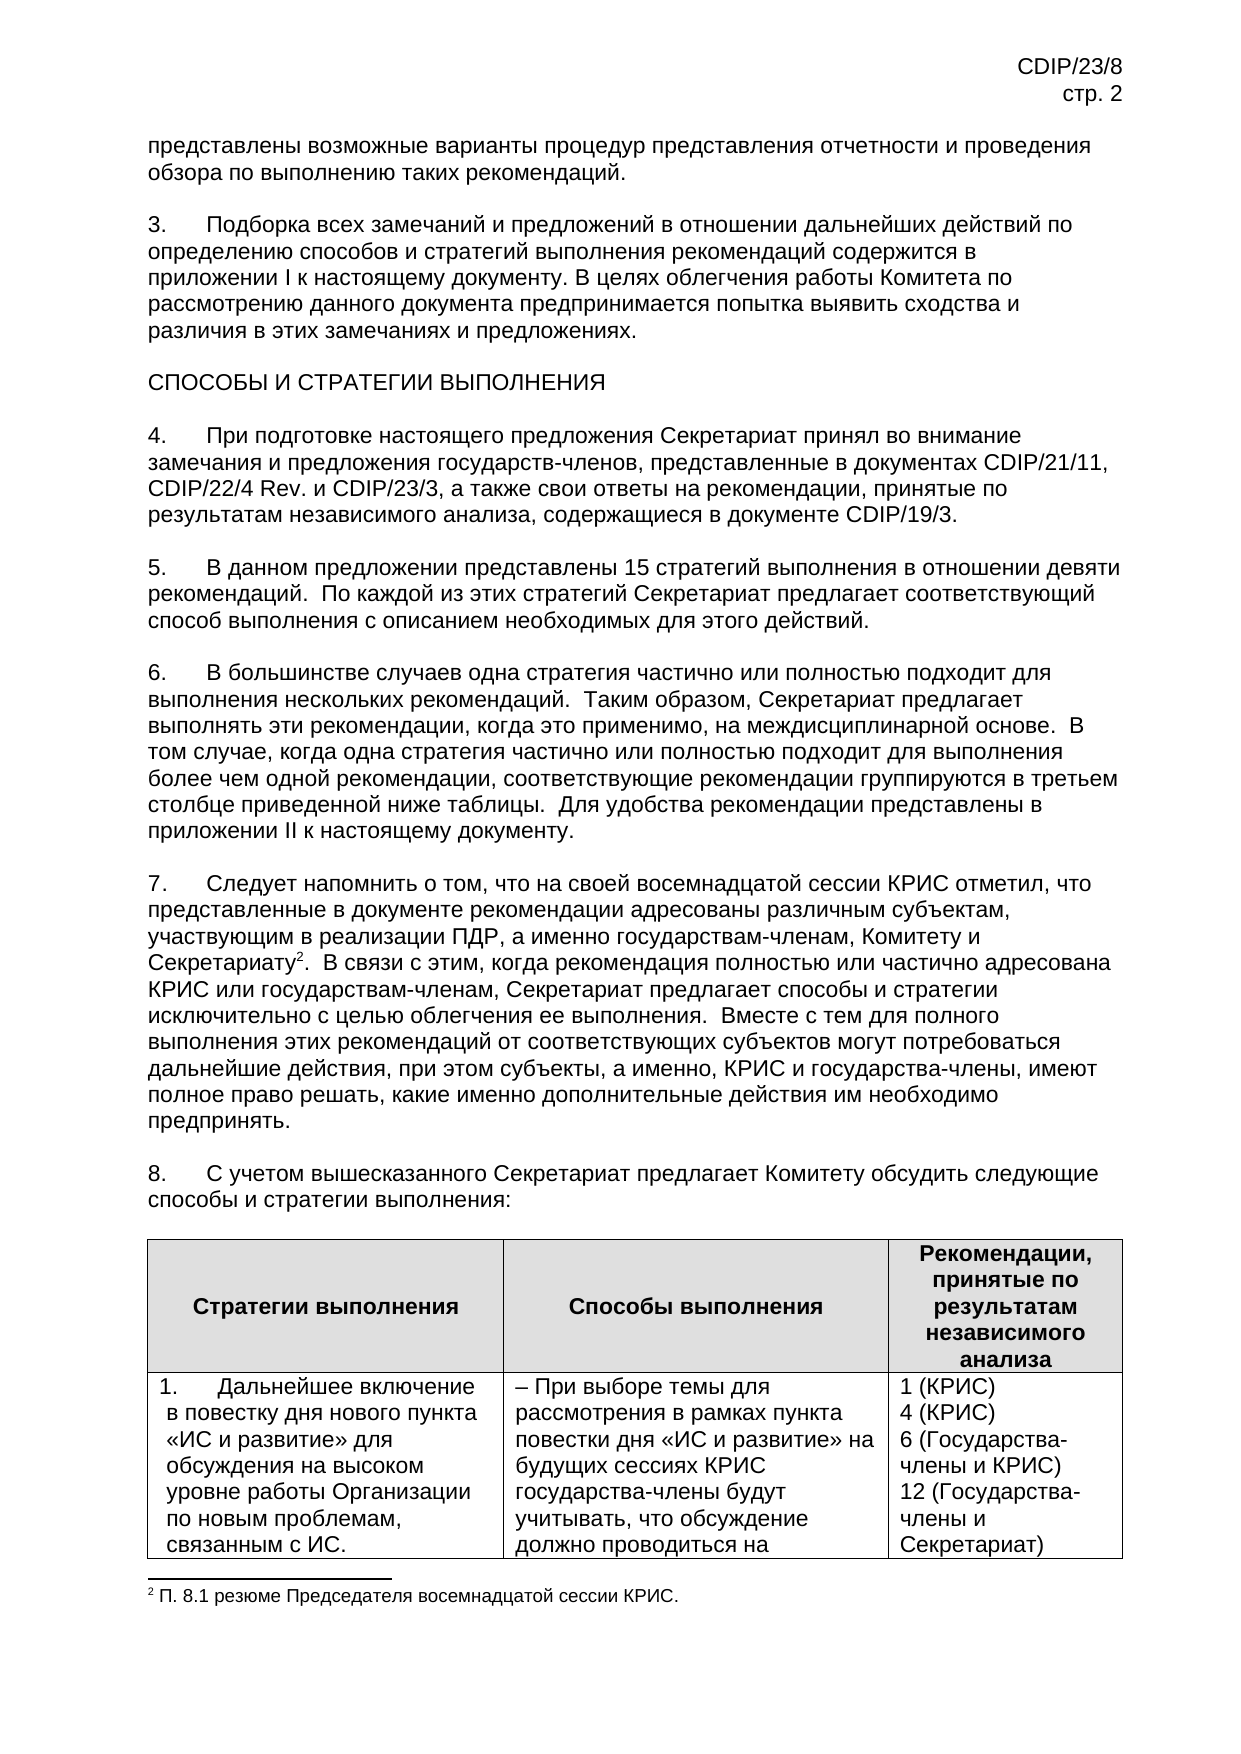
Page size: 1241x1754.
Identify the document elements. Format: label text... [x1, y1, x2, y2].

table_header Рекомендации, принятые по результатам независимого анализа [889, 1240, 1122, 1372]
list Следует напомнить о том, что на своей восемнадцатой сессии КРИС отметил, что представленные в документе рекомендации адресованы различным субъектам, участвующим в реализации ПДР, а именно государствам-членам, Комитету и Секретариату. В связи с этим, когда рекомендация полностью или частично адресована КРИС или государствам-членам, Секретариат предлагает способы и стратегии исключительно с целью облегчения ее выполнения. Вместе с тем для полного выполнения этих рекомендаций от соответствующих субъектов могут потребоваться дальнейшие действия, при этом субъекты, а именно, КРИС и государства-члены, имеют полное право решать, какие именно дополнительные действия им необходимо предпринять. [148, 870, 1123, 1134]
text СПОСОБЫ И СТРАТЕГИИ ВЫПОЛНЕНИЯ [148, 369, 1123, 396]
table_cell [148, 1373, 503, 1557]
list При подготовке настоящего предложения Секретариат принял во внимание замечания и предложения государств-членов, представленные в документах CDIP/21/11, CDIP/22/4 Rev. и CDIP/23/3, а также свои ответы на рекомендации, принятые по результатам независимого анализа, содержащиеся в документе CDIP/19/3. [148, 422, 1123, 527]
list Подборка всех замечаний и предложений в отношении дальнейших действий по определению способов и стратегий выполнения рекомендаций содержится в приложении I к настоящему документу. В целях облегчения работы Комитета по рассмотрению данного документа предпринимается попытка выявить сходства и различия в этих замечаниях и предложениях. [148, 211, 1123, 343]
list С учетом вышесказанного Секретариат предлагает Комитету обсудить следующие способы и стратегии выполнения: [148, 1160, 1123, 1213]
table_header Способы выполнения [504, 1240, 888, 1372]
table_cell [889, 1373, 1122, 1557]
list В данном предложении представлены 15 стратегий выполнения в отношении девяти рекомендаций. По каждой из этих стратегий Секретариат предлагает соответствующий способ выполнения с описанием необходимых для этого действий. [148, 554, 1123, 633]
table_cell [504, 1373, 888, 1557]
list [148, 132, 1123, 185]
list В большинстве случаев одна стратегия частично или полностью подходит для выполнения нескольких рекомендаций. Таким образом, Секретариат предлагает выполнять эти рекомендации, когда это применимо, на междисциплинарной основе. В том случае, когда одна стратегия частично или полностью подходит для выполнения более чем одной рекомендации, соответствующие рекомендации группируются в третьем столбце приведенной ниже таблицы. Для удобства рекомендации представлены в приложении II к настоящему документу. [148, 659, 1123, 844]
table_header Стратегии выполнения [148, 1240, 503, 1372]
